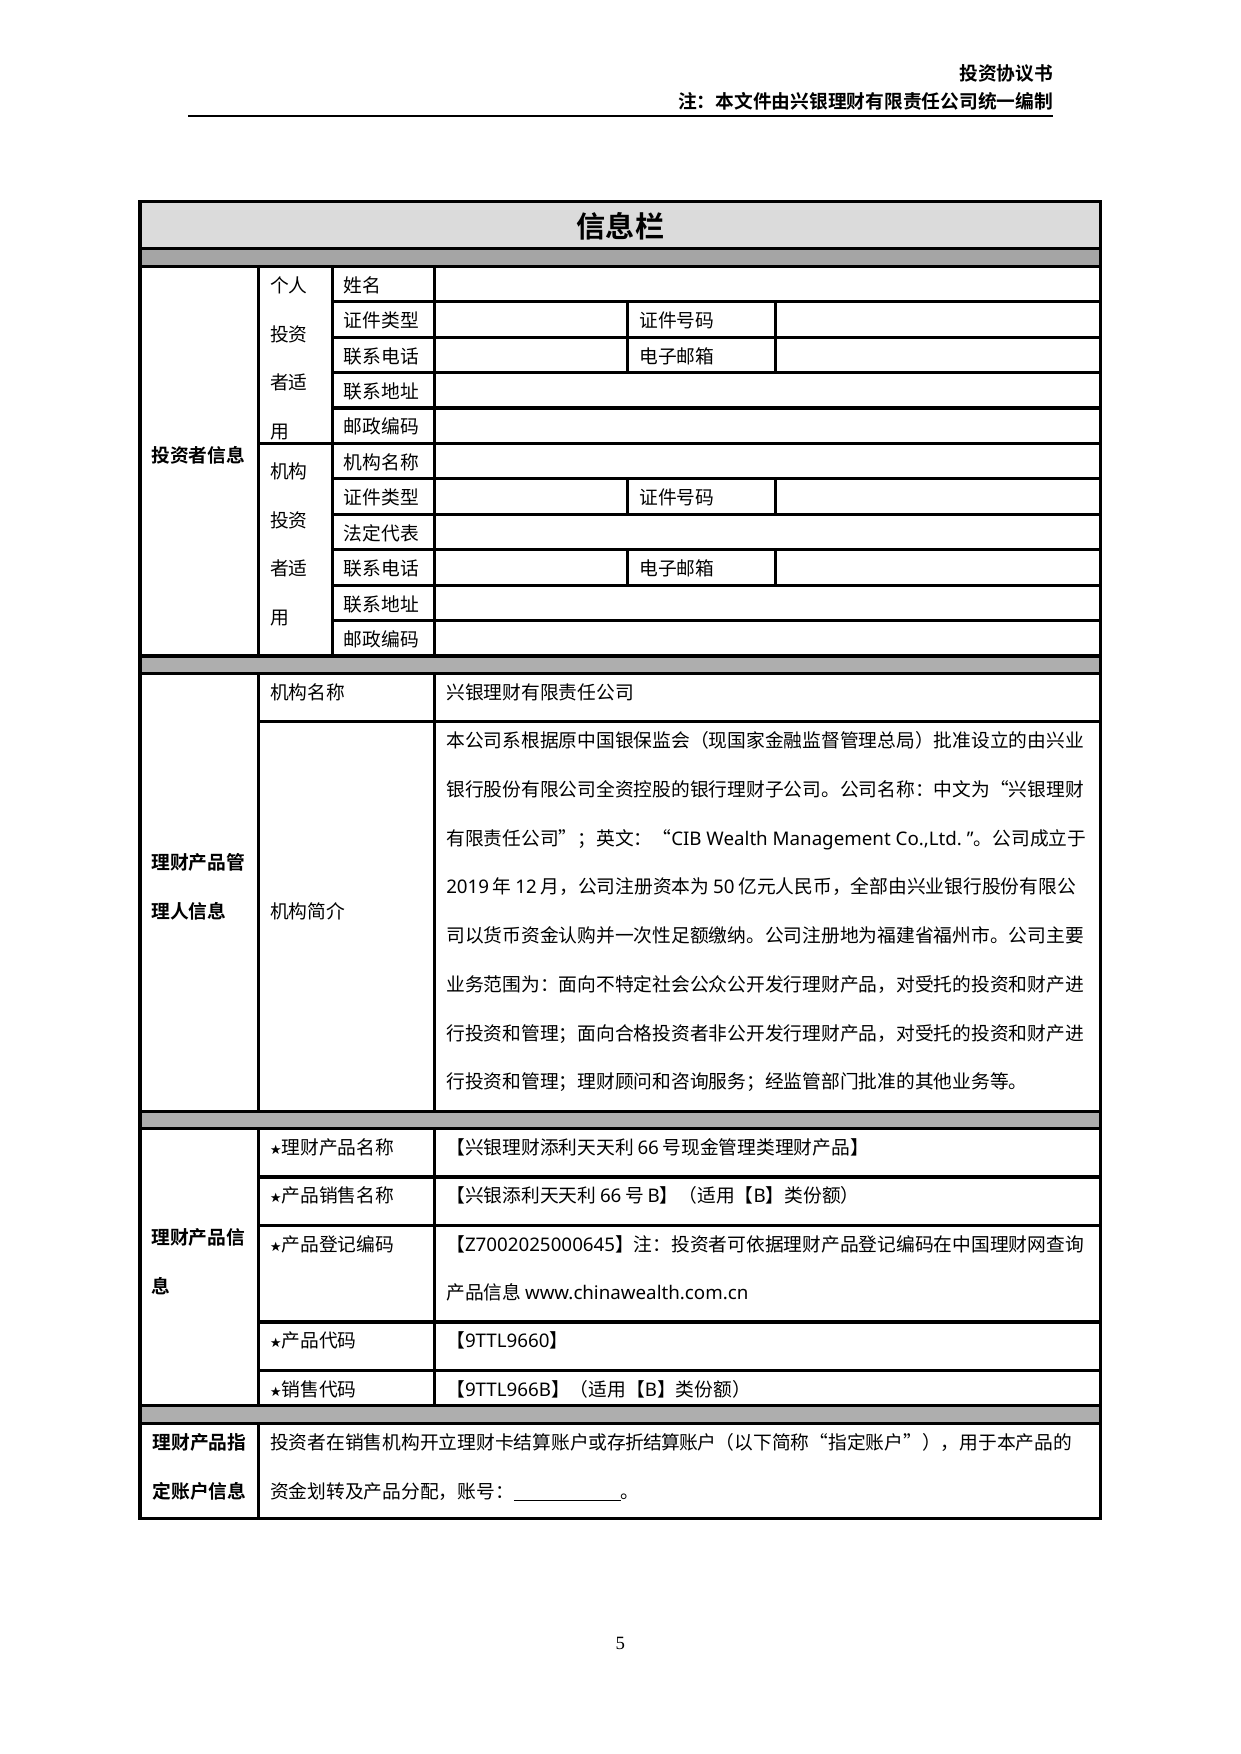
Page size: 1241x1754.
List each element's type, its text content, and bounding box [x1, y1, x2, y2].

table_cell [777, 303, 1099, 336]
table_cell 机构名称 [334, 445, 433, 477]
table_cell [436, 551, 626, 583]
table_cell 联系电话 [334, 551, 433, 583]
table_cell 个人投资者适用 [260, 268, 331, 442]
table_cell [777, 551, 1099, 583]
table_cell 证件类型 [334, 480, 433, 513]
table_header 信息栏 [142, 203, 1099, 247]
table_cell [436, 339, 626, 371]
table_cell 机构投资者适用 [260, 445, 331, 654]
table_cell [436, 587, 1099, 619]
table_cell 本公司系根据原中国银保监会（现国家金融监督管理总局）批准设立的由兴业银行股份有限公司全资控股的银行理财子公司。公司名称：中文为“兴银理财有限责任公司”；英文：“CIB Wealth Management Co.,Ltd. ”。公司成立于2019年12月，公司注册资本为50亿元人民币，全部由兴业银行股份有限公司以货币资金认购并一次性足额缴纳。公司注册地为福建省福州市。公司主要业务范围为：面向不特定社会公众公开发行理财产品，对受托的投资和财产进行投资和管理；面向合格投资者非公开发行理财产品，对受托的投资和财产进行投资和管理；理财顾问和咨询服务；经监管部门批准的其他业务等。 [436, 723, 1099, 1109]
table_cell 【Z7002025000645】注：投资者可依据理财产品登记编码在中国理财网查询产品信息www.chinawealth.com.cn [436, 1227, 1099, 1320]
table_cell 兴银理财有限责任公司 [436, 675, 1099, 720]
table_cell 邮政编码 [334, 622, 433, 654]
table_cell [436, 516, 1099, 548]
table_cell [436, 268, 1099, 300]
table_cell 姓名 [334, 268, 433, 300]
table_cell 理财产品管理人信息 [142, 675, 257, 1109]
table_cell [777, 480, 1099, 513]
table_cell [142, 658, 1099, 672]
table_cell 【兴银理财添利天天利66号现金管理类理财产品】 [436, 1130, 1099, 1175]
table_cell 【9TTL966B】（适用【B】类份额） [436, 1372, 1099, 1404]
table_cell [436, 410, 1099, 442]
table_cell 证件号码 [629, 303, 774, 336]
table_cell 电子邮箱 [629, 551, 774, 583]
table_cell 机构简介 [260, 723, 433, 1109]
table_cell ★产品代码 [260, 1324, 433, 1368]
table_cell 邮政编码 [334, 410, 433, 442]
table_cell 【兴银添利天天利66号B】（适用【B】类份额） [436, 1179, 1099, 1223]
table_cell 投资者在销售机构开立理财卡结算账户或存折结算账户（以下简称“指定账户”），用于本产品的资金划转及产品分配，账号： 。 [260, 1425, 1099, 1517]
table_cell [436, 622, 1099, 654]
table_cell [436, 480, 626, 513]
table_cell 机构名称 [260, 675, 433, 720]
table_cell 【9TTL9660】 [436, 1324, 1099, 1368]
table_cell 法定代表人或授权代表 [334, 516, 433, 548]
table_cell [436, 445, 1099, 477]
table_cell ★销售代码 [260, 1372, 433, 1404]
table_cell 证件类型 [334, 303, 433, 336]
table_cell 联系地址 [334, 374, 433, 406]
table_cell [142, 1113, 1099, 1127]
table_cell 联系地址 [334, 587, 433, 619]
table_cell ★产品销售名称 [260, 1179, 433, 1223]
table_cell [436, 303, 626, 336]
table_cell 理财产品指定账户信息 [142, 1425, 257, 1517]
table_cell 证件号码 [629, 480, 774, 513]
table_cell [142, 250, 1099, 265]
table_cell 投资者信息 [142, 268, 257, 654]
table_cell 联系电话 [334, 339, 433, 371]
table_cell [777, 339, 1099, 371]
table_cell ★产品登记编码 [260, 1227, 433, 1320]
table_cell ★理财产品名称 [260, 1130, 433, 1175]
table_cell 理财产品信息 [142, 1130, 257, 1404]
table_cell [436, 374, 1099, 406]
table_cell 电子邮箱 [629, 339, 774, 371]
table_cell [142, 1407, 1099, 1422]
